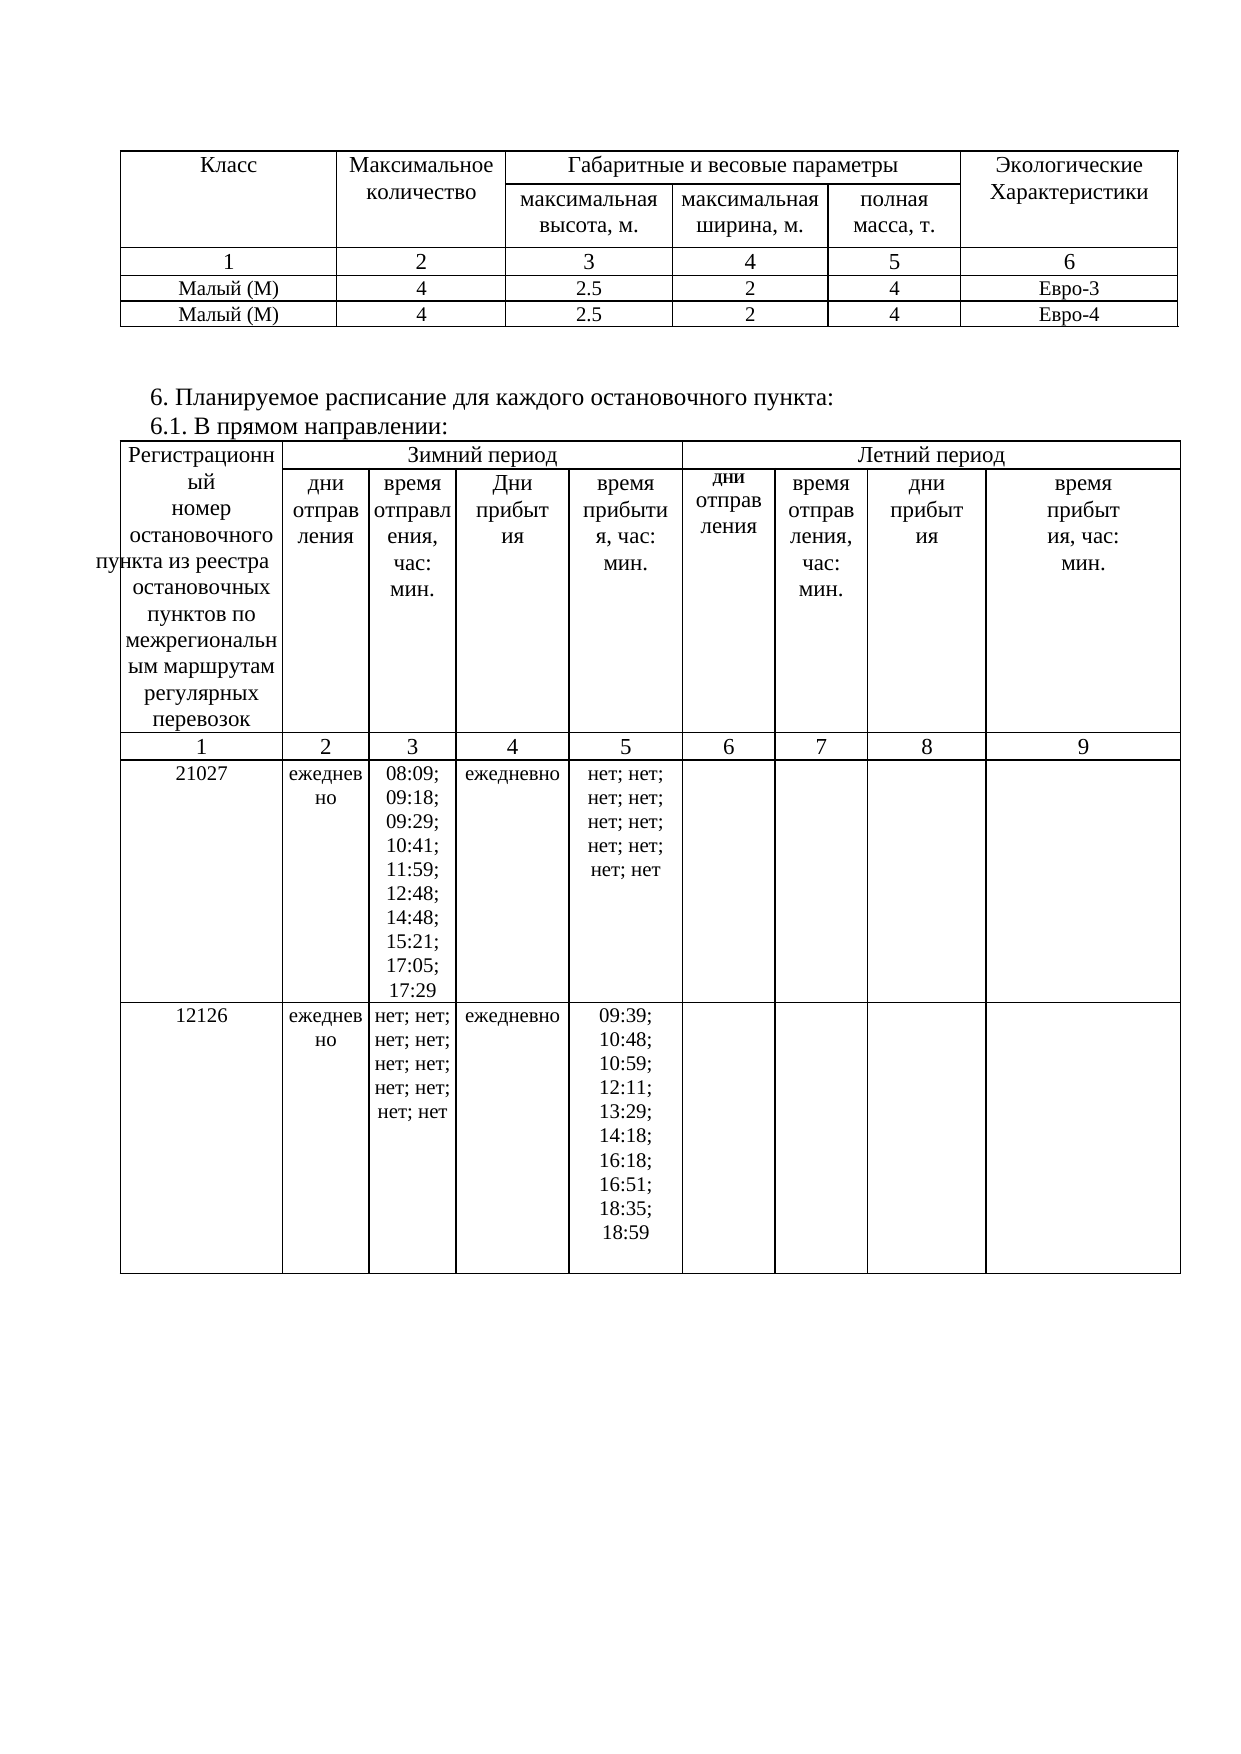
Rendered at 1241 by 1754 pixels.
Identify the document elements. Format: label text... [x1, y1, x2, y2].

table_cell 2.5 [506, 302, 672, 326]
table_cell Евро-3 [961, 276, 1177, 300]
table_cell 2 [673, 302, 827, 326]
table_cell 1 [121, 733, 282, 759]
table_cell 09:39; 10:48; 10:59; 12:11; 13:29; 14:18; 16:18; 16:51; 18:35; 18:59 [570, 1003, 682, 1272]
text 6. Планируемое расписание для каждого остановочного пункта: [150, 382, 1090, 411]
table_cell 7 [776, 733, 867, 759]
table_cell ежедневно [457, 1003, 568, 1272]
table_header Регистрационный номер остановочного пункта из реестра остановочных пунктов по межрегиональным маршрутам регулярных перевозок [121, 442, 282, 731]
table_cell 3 [370, 733, 455, 759]
table_cell [868, 1003, 985, 1272]
table_cell дни отправ ления [283, 470, 368, 731]
table_cell 4 [829, 302, 960, 326]
table_cell 2.5 [506, 276, 672, 300]
table_cell Дни прибыт ия [457, 470, 568, 731]
table_cell 5 [570, 733, 682, 759]
text 6.1. В прямом направлении: [150, 411, 1090, 440]
table_cell [987, 761, 1180, 1002]
table_header Экологические Характеристики [961, 152, 1177, 247]
table_cell [683, 1003, 774, 1272]
table_cell [868, 761, 985, 1002]
table_cell 8 [868, 733, 985, 759]
table_cell нет; нет; нет; нет; нет; нет; нет; нет; нет; нет [370, 1003, 455, 1272]
table_cell ежедневно [457, 761, 568, 1002]
table_cell 2 [283, 733, 368, 759]
table_header Максимальное количество [337, 152, 505, 247]
table_cell время отправ ления, час: мин. [776, 470, 867, 731]
table_cell 08:09; 09:18; 09:29; 10:41; 11:59; 12:48; 14:48; 15:21; 17:05; 17:29 [370, 761, 455, 1002]
table_cell максимальная высота, м. [506, 185, 672, 247]
table_cell максимальная ширина, м. [673, 185, 827, 247]
table_cell [776, 761, 867, 1002]
table_cell 4 [673, 248, 827, 274]
table_cell Малый (М) [121, 302, 336, 326]
table_cell 6 [961, 248, 1177, 274]
table_cell Малый (М) [121, 276, 336, 300]
table_cell 2 [337, 248, 505, 274]
table_cell 4 [829, 276, 960, 300]
table_header Летний период [683, 442, 1180, 468]
table_header Класс [121, 152, 336, 247]
table_cell ДНИ отправ ления [683, 470, 774, 731]
table_cell 1 [121, 248, 336, 274]
table_cell время отправл ения, час: мин. [370, 470, 455, 731]
table_cell 5 [829, 248, 960, 274]
table_cell Евро-4 [961, 302, 1177, 326]
table_cell ежедневно [283, 1003, 368, 1272]
table_cell время прибыт ия, час: мин. [987, 470, 1180, 731]
table_cell 4 [337, 302, 505, 326]
table_cell дни прибыт ия [868, 470, 985, 731]
table_header Габаритные и весовые параметры [506, 152, 960, 183]
table_cell ежедневно [283, 761, 368, 1002]
table_cell 4 [457, 733, 568, 759]
table_cell [776, 1003, 867, 1272]
table_header Зимний период [283, 442, 682, 468]
table_cell 3 [506, 248, 672, 274]
table_cell 12126 [121, 1003, 282, 1272]
table_cell полная масса, т. [829, 185, 960, 247]
table_cell 21027 [121, 761, 282, 1002]
table_cell 6 [683, 733, 774, 759]
table_cell 9 [987, 733, 1180, 759]
table_cell 2 [673, 276, 827, 300]
table_cell [987, 1003, 1180, 1272]
table_cell время прибыти я, час: мин. [570, 470, 682, 731]
table_cell нет; нет; нет; нет; нет; нет; нет; нет; нет; нет [570, 761, 682, 1002]
table_cell 4 [337, 276, 505, 300]
table_cell [683, 761, 774, 1002]
